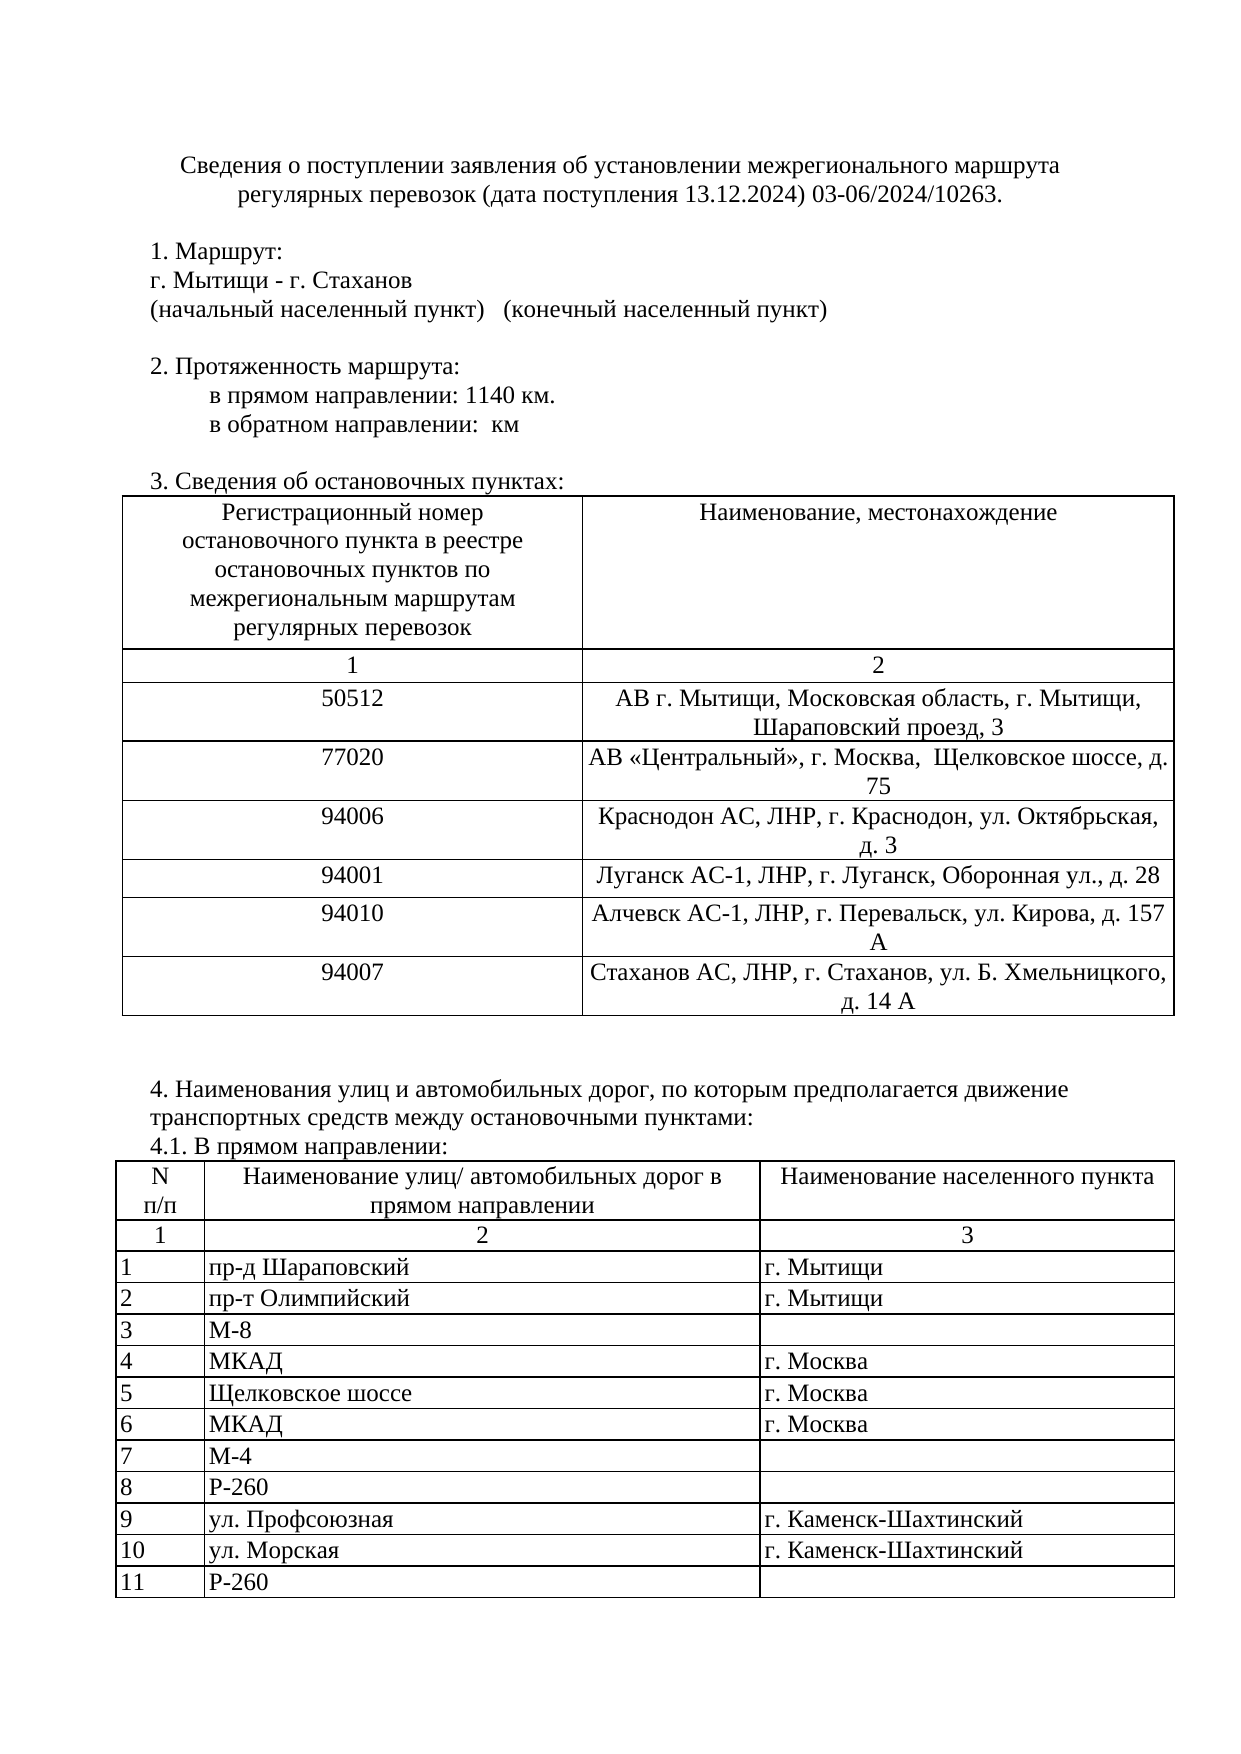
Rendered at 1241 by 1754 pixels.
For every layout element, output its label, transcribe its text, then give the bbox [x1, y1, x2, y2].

table_cell 8 [117, 1472, 204, 1502]
table_cell М-4 [205, 1441, 759, 1471]
text (начальный населенный пункт) (конечный населенный пункт) [150, 294, 1090, 322]
table_cell Р-260 [205, 1567, 759, 1596]
table_cell 77020 [123, 742, 582, 799]
text в прямом направлении: 1140 км. [150, 380, 1090, 409]
table_cell 94010 [123, 898, 582, 956]
table_cell Краснодон АС, ЛНР, г. Краснодон, ул. Октябрьская, д. 3 [583, 801, 1173, 858]
table_cell МКАД [205, 1346, 759, 1376]
table_cell 94007 [123, 957, 582, 1014]
table_cell 50512 [123, 683, 582, 740]
table_cell АВ «Центральный», г. Москва, Щелковское шоссе, д. 75 [583, 742, 1173, 799]
table_cell 6 [117, 1409, 204, 1439]
table_cell 4 [117, 1346, 204, 1376]
table_cell 1 [117, 1221, 204, 1250]
table_cell 1 [117, 1252, 204, 1282]
table_cell 2 [583, 650, 1173, 681]
text Сведения о поступлении заявления об установлении межрегионального маршрута регулярных перевозок (дата поступления 13.12.2024) 03-06/2024/10263. [150, 150, 1090, 207]
table_cell Алчевск АС-1, ЛНР, г. Перевальск, ул. Кирова, д. 157 А [583, 898, 1173, 956]
table_cell 9 [117, 1504, 204, 1533]
table_cell ул. Профсоюзная [205, 1504, 759, 1533]
table_cell г. Москва [761, 1409, 1174, 1439]
table_cell М-8 [205, 1315, 759, 1345]
text в обратном направлении: км [150, 409, 1090, 437]
table_cell ул. Морская [205, 1535, 759, 1565]
table_cell 3 [761, 1221, 1174, 1250]
text 3. Сведения об остановочных пунктах: [150, 466, 1090, 495]
text г. Мытищи - г. Стаханов [150, 265, 1090, 294]
table_cell 5 [117, 1378, 204, 1408]
table_header Наименование, местонахождение [583, 497, 1173, 648]
table_cell 1 [123, 650, 582, 681]
table_cell [761, 1567, 1174, 1596]
table_cell 94001 [123, 860, 582, 896]
table_cell Стаханов АС, ЛНР, г. Стаханов, ул. Б. Хмельницкого, д. 14 А [583, 957, 1173, 1014]
table_cell г. Москва [761, 1378, 1174, 1408]
text 2. Протяженность маршрута: [150, 351, 1090, 380]
table_cell Щелковское шоссе [205, 1378, 759, 1408]
table_cell [761, 1441, 1174, 1471]
table_cell г. Каменск-Шахтинский [761, 1535, 1174, 1565]
table_header Наименование населенного пункта [761, 1162, 1174, 1219]
table_cell 10 [117, 1535, 204, 1565]
table_cell АВ г. Мытищи, Московская область, г. Мытищи, Шараповский проезд, 3 [583, 683, 1173, 740]
table_header N п/п [117, 1162, 204, 1219]
table_cell 94006 [123, 801, 582, 858]
table_cell Луганск АС-1, ЛНР, г. Луганск, Оборонная ул., д. 28 [583, 860, 1173, 896]
table_cell 7 [117, 1441, 204, 1471]
table_cell МКАД [205, 1409, 759, 1439]
table_header Регистрационный номер остановочного пункта в реестре остановочных пунктов по межрегиональным маршрутам регулярных перевозок [123, 497, 582, 648]
table_cell [761, 1472, 1174, 1502]
table_cell г. Москва [761, 1346, 1174, 1376]
table_cell 2 [117, 1283, 204, 1313]
table_cell пр-д Шараповский [205, 1252, 759, 1282]
text 4. Наименования улиц и автомобильных дорог, по которым предполагается движение транспортных средств между остановочными пунктами: [150, 1074, 1090, 1131]
table_cell г. Мытищи [761, 1283, 1174, 1313]
table_cell [761, 1315, 1174, 1345]
table_header Наименование улиц/ автомобильных дорог в прямом направлении [205, 1162, 759, 1219]
text 1. Маршрут: [150, 236, 1090, 265]
table_cell 3 [117, 1315, 204, 1345]
table_cell г. Мытищи [761, 1252, 1174, 1282]
table_cell 11 [117, 1567, 204, 1596]
table_cell 2 [205, 1221, 759, 1250]
table_cell пр-т Олимпийский [205, 1283, 759, 1313]
table_cell г. Каменск-Шахтинский [761, 1504, 1174, 1533]
table_cell Р-260 [205, 1472, 759, 1502]
text 4.1. В прямом направлении: [150, 1131, 1090, 1160]
